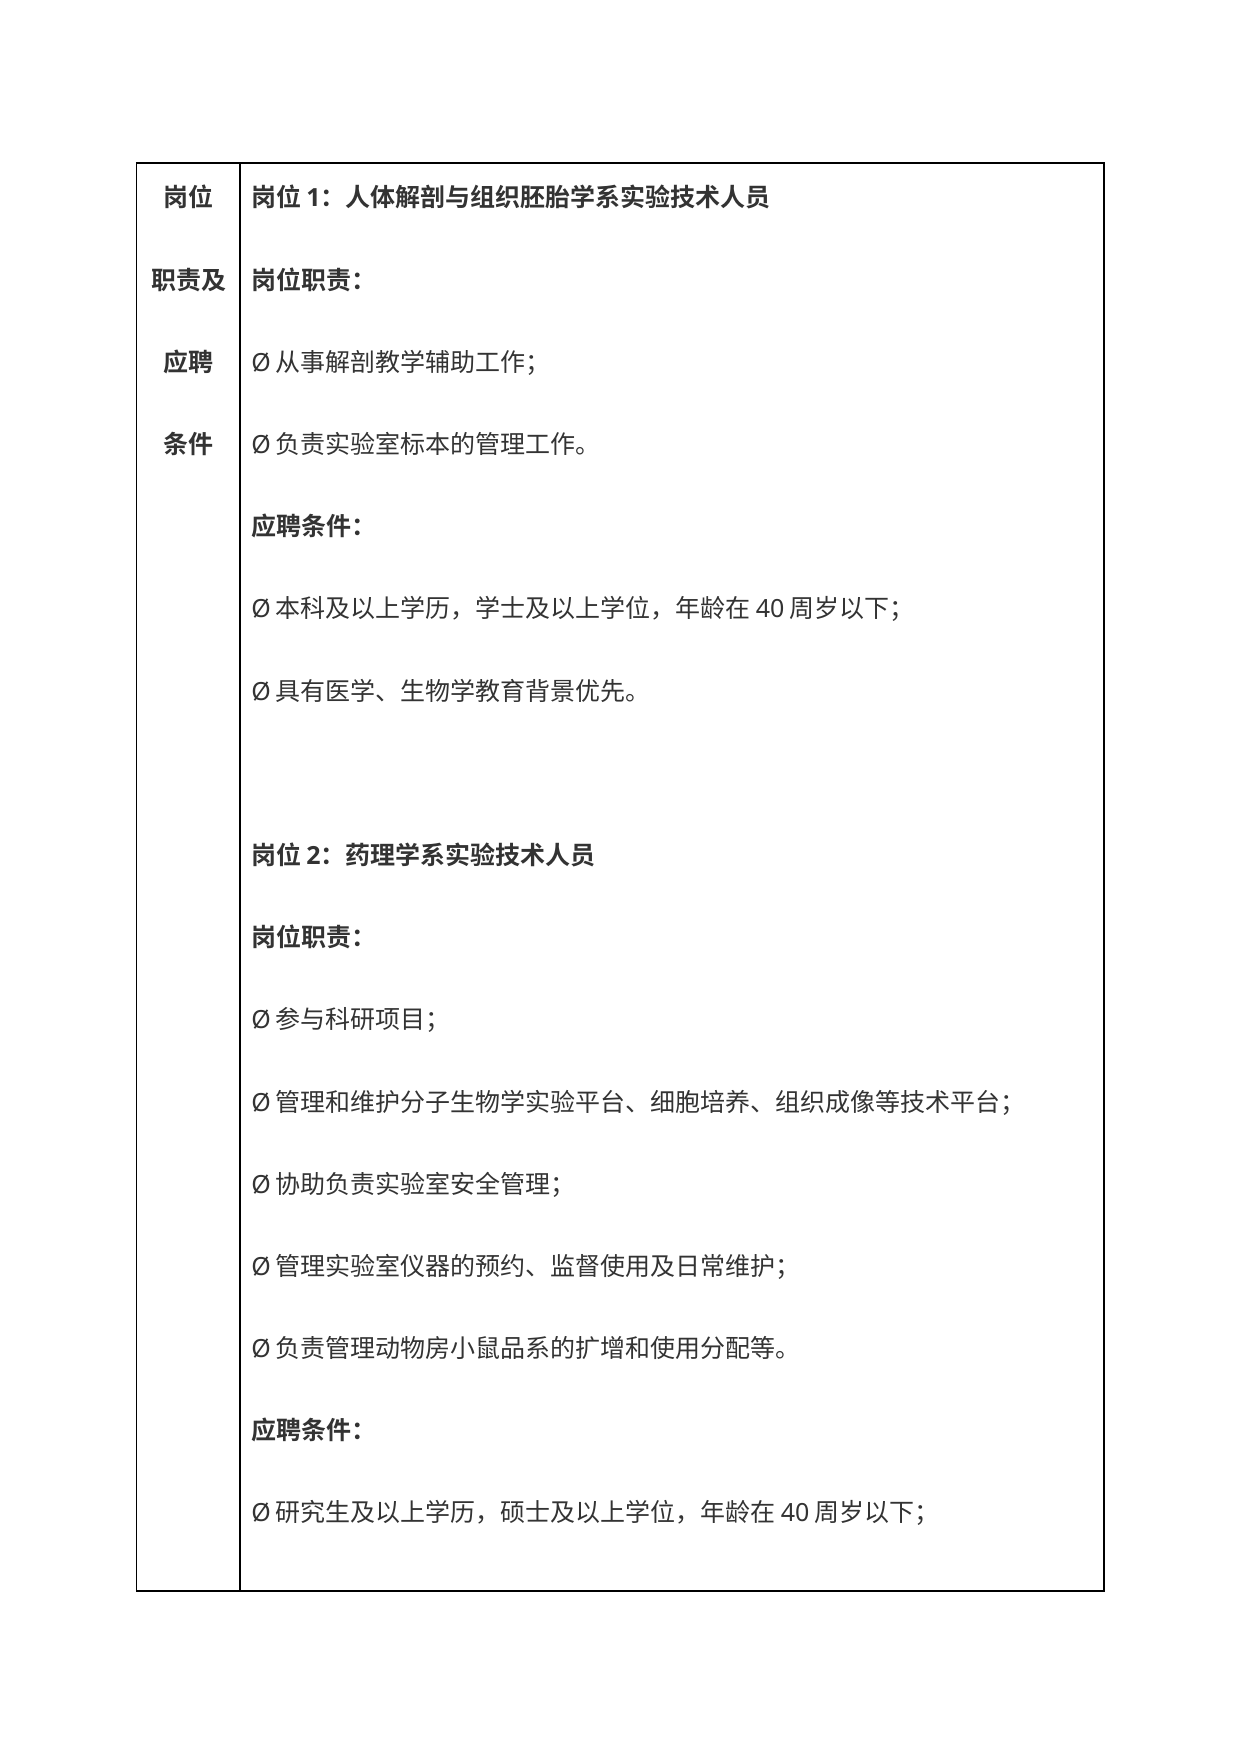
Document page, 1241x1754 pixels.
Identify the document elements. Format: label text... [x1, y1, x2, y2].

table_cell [241, 164, 1103, 1590]
table_cell 岗位 职责及 应聘 条件 [137, 164, 239, 1590]
